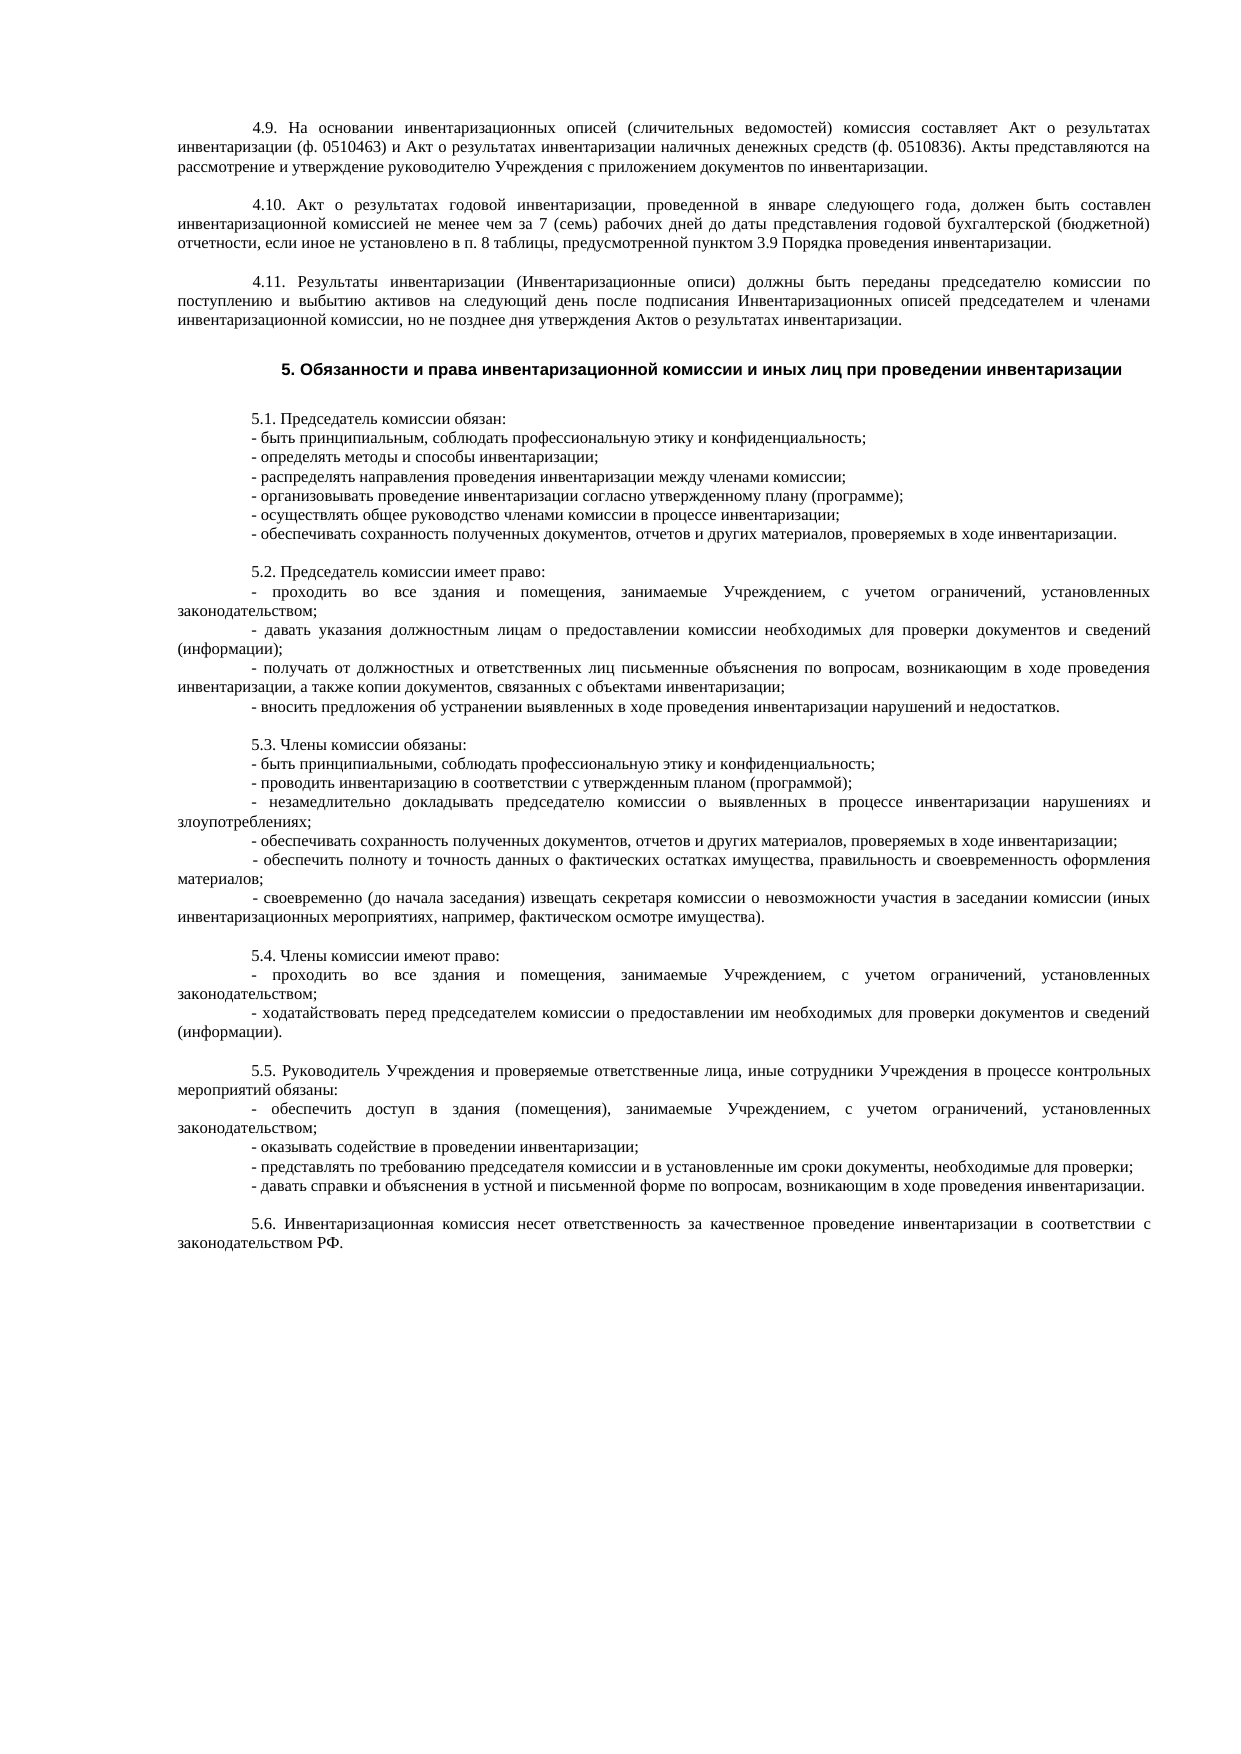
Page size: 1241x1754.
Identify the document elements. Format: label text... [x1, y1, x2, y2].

text 4.9. На основании инвентаризационных описей (сличительных ведомостей) комиссия составляет Акт о результатах инвентаризации (ф. 0510463) и Акт о результатах инвентаризации наличных денежных средств (ф. 0510836). Акты представляются на рассмотрение и утверждение руководителю Учреждения с приложением документов по инвентаризации. [177, 118, 1152, 176]
text - обеспечивать сохранность полученных документов, отчетов и других материалов, проверяемых в ходе инвентаризации; [177, 831, 1152, 850]
text - своевременно (до начала заседания) извещать секретаря комиссии о невозможности участия в заседании комиссии (иных инвентаризационных мероприятиях, например, фактическом осмотре имущества). [177, 888, 1152, 926]
text 5.5. Руководитель Учреждения и проверяемые ответственные лица, иные сотрудники Учреждения в процессе контрольных мероприятий обязаны: [177, 1061, 1152, 1099]
text - быть принципиальным, соблюдать профессиональную этику и конфиденциальность; [177, 428, 1152, 447]
text 5.3. Члены комиссии обязаны: [177, 735, 1152, 754]
text 5.1. Председатель комиссии обязан: [177, 409, 1152, 428]
text - давать указания должностным лицам о предоставлении комиссии необходимых для проверки документов и сведений (информации); [177, 620, 1152, 658]
text - проходить во все здания и помещения, занимаемые Учреждением, с учетом ограничений, установленных законодательством; [177, 581, 1152, 620]
text 5. Обязанности и права инвентаризационной комиссии и иных лиц при проведении инвентаризации [177, 359, 1152, 378]
text - оказывать содействие в проведении инвентаризации; [177, 1137, 1152, 1156]
text - распределять направления проведения инвентаризации между членами комиссии; [177, 466, 1152, 486]
text - представлять по требованию председателя комиссии и в установленные им сроки документы, необходимые для проверки; [177, 1156, 1152, 1176]
text - проходить во все здания и помещения, занимаемые Учреждением, с учетом ограничений, установленных законодательством; [177, 965, 1152, 1003]
text - ходатайствовать перед председателем комиссии о предоставлении им необходимых для проверки документов и сведений (информации). [177, 1003, 1152, 1041]
text 5.2. Председатель комиссии имеет право: [177, 562, 1152, 581]
text - осуществлять общее руководство членами комиссии в процессе инвентаризации; [177, 505, 1152, 524]
text - обеспечить доступ в здания (помещения), занимаемые Учреждением, с учетом ограничений, установленных законодательством; [177, 1099, 1152, 1137]
text - организовывать проведение инвентаризации согласно утвержденному плану (программе); [177, 486, 1152, 505]
text - обеспечить полноту и точность данных о фактических остатках имущества, правильность и своевременность оформления материалов; [177, 850, 1152, 888]
text - давать справки и объяснения в устной и письменной форме по вопросам, возникающим в ходе проведения инвентаризации. [177, 1176, 1152, 1195]
text - вносить предложения об устранении выявленных в ходе проведения инвентаризации нарушений и недостатков. [177, 696, 1152, 716]
text - проводить инвентаризацию в соответствии с утвержденным планом (программой); [177, 773, 1152, 792]
text - определять методы и способы инвентаризации; [177, 447, 1152, 466]
text 5.4. Члены комиссии имеют право: [177, 946, 1152, 965]
text 5.6. Инвентаризационная комиссия несет ответственность за качественное проведение инвентаризации в соответствии с законодательством РФ. [177, 1214, 1152, 1252]
text 4.10. Акт о результатах годовой инвентаризации, проведенной в январе следующего года, должен быть составлен инвентаризационной комиссией не менее чем за 7 (семь) рабочих дней до даты представления годовой бухгалтерской (бюджетной) отчетности, если иное не установлено в п. 8 таблицы, предусмотренной пунктом 3.9 Порядка проведения инвентаризации. [177, 195, 1152, 252]
text 4.11. Результаты инвентаризации (Инвентаризационные описи) должны быть переданы председателю комиссии по поступлению и выбытию активов на следующий день после подписания Инвентаризационных описей председателем и членами инвентаризационной комиссии, но не позднее дня утверждения Актов о результатах инвентаризации. [177, 271, 1152, 329]
text - обеспечивать сохранность полученных документов, отчетов и других материалов, проверяемых в ходе инвентаризации. [177, 524, 1152, 543]
text - незамедлительно докладывать председателю комиссии о выявленных в процессе инвентаризации нарушениях и злоупотреблениях; [177, 792, 1152, 831]
text - получать от должностных и ответственных лиц письменные объяснения по вопросам, возникающим в ходе проведения инвентаризации, а также копии документов, связанных с объектами инвентаризации; [177, 658, 1152, 696]
text - быть принципиальными, соблюдать профессиональную этику и конфиденциальность; [177, 754, 1152, 773]
